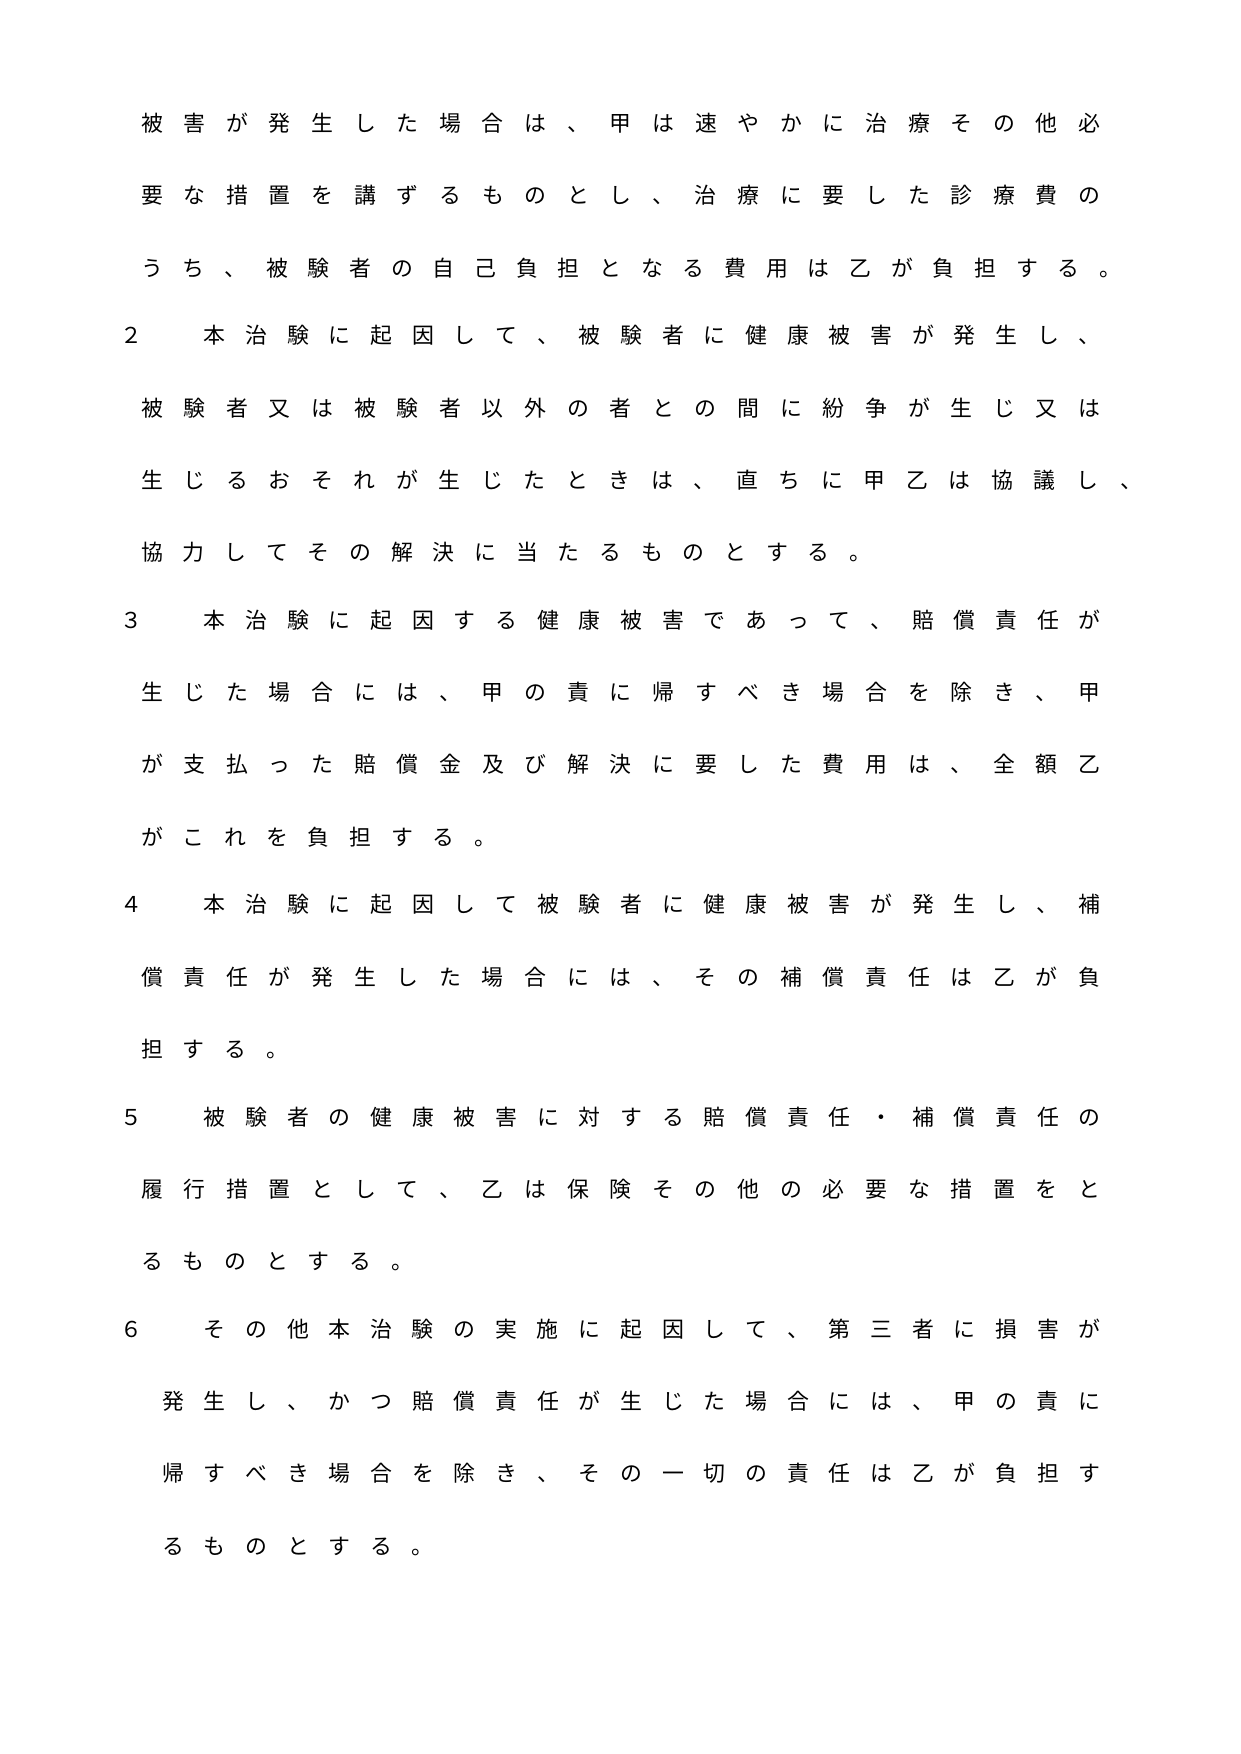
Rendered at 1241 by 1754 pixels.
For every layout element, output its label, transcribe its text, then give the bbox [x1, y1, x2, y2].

text ６ その他本治験の実施に起因して、第三者に損害が発生し、かつ賠償責任が生じた場合には、甲の責に帰すべき場合を除き、その一切の責任は乙が負担するものとする。 [120, 1296, 1120, 1576]
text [120, 91, 1120, 298]
text ２ 本治験に起因して、被験者に健康被害が発生し、被験者又は被験者以外の者との間に紛争が生じ又は生じるおそれが生じたときは、直ちに甲乙は協議し、協力してその解決に当たるものとする。 [120, 303, 1120, 583]
text ３ 本治験に起因する健康被害であって、賠償責任が生じた場合には、甲の責に帰すべき場合を除き、甲が支払った賠償金及び解決に要した費用は、全額乙がこれを負担する。 [120, 587, 1120, 867]
text ４ 本治験に起因して被験者に健康被害が発生し、補償責任が発生した場合には、その補償責任は乙が負担する。 [120, 872, 1120, 1079]
text ５ 被験者の健康被害に対する賠償責任・補償責任の履行措置として、乙は保険その他の必要な措置をとるものとする。 [120, 1084, 1120, 1291]
